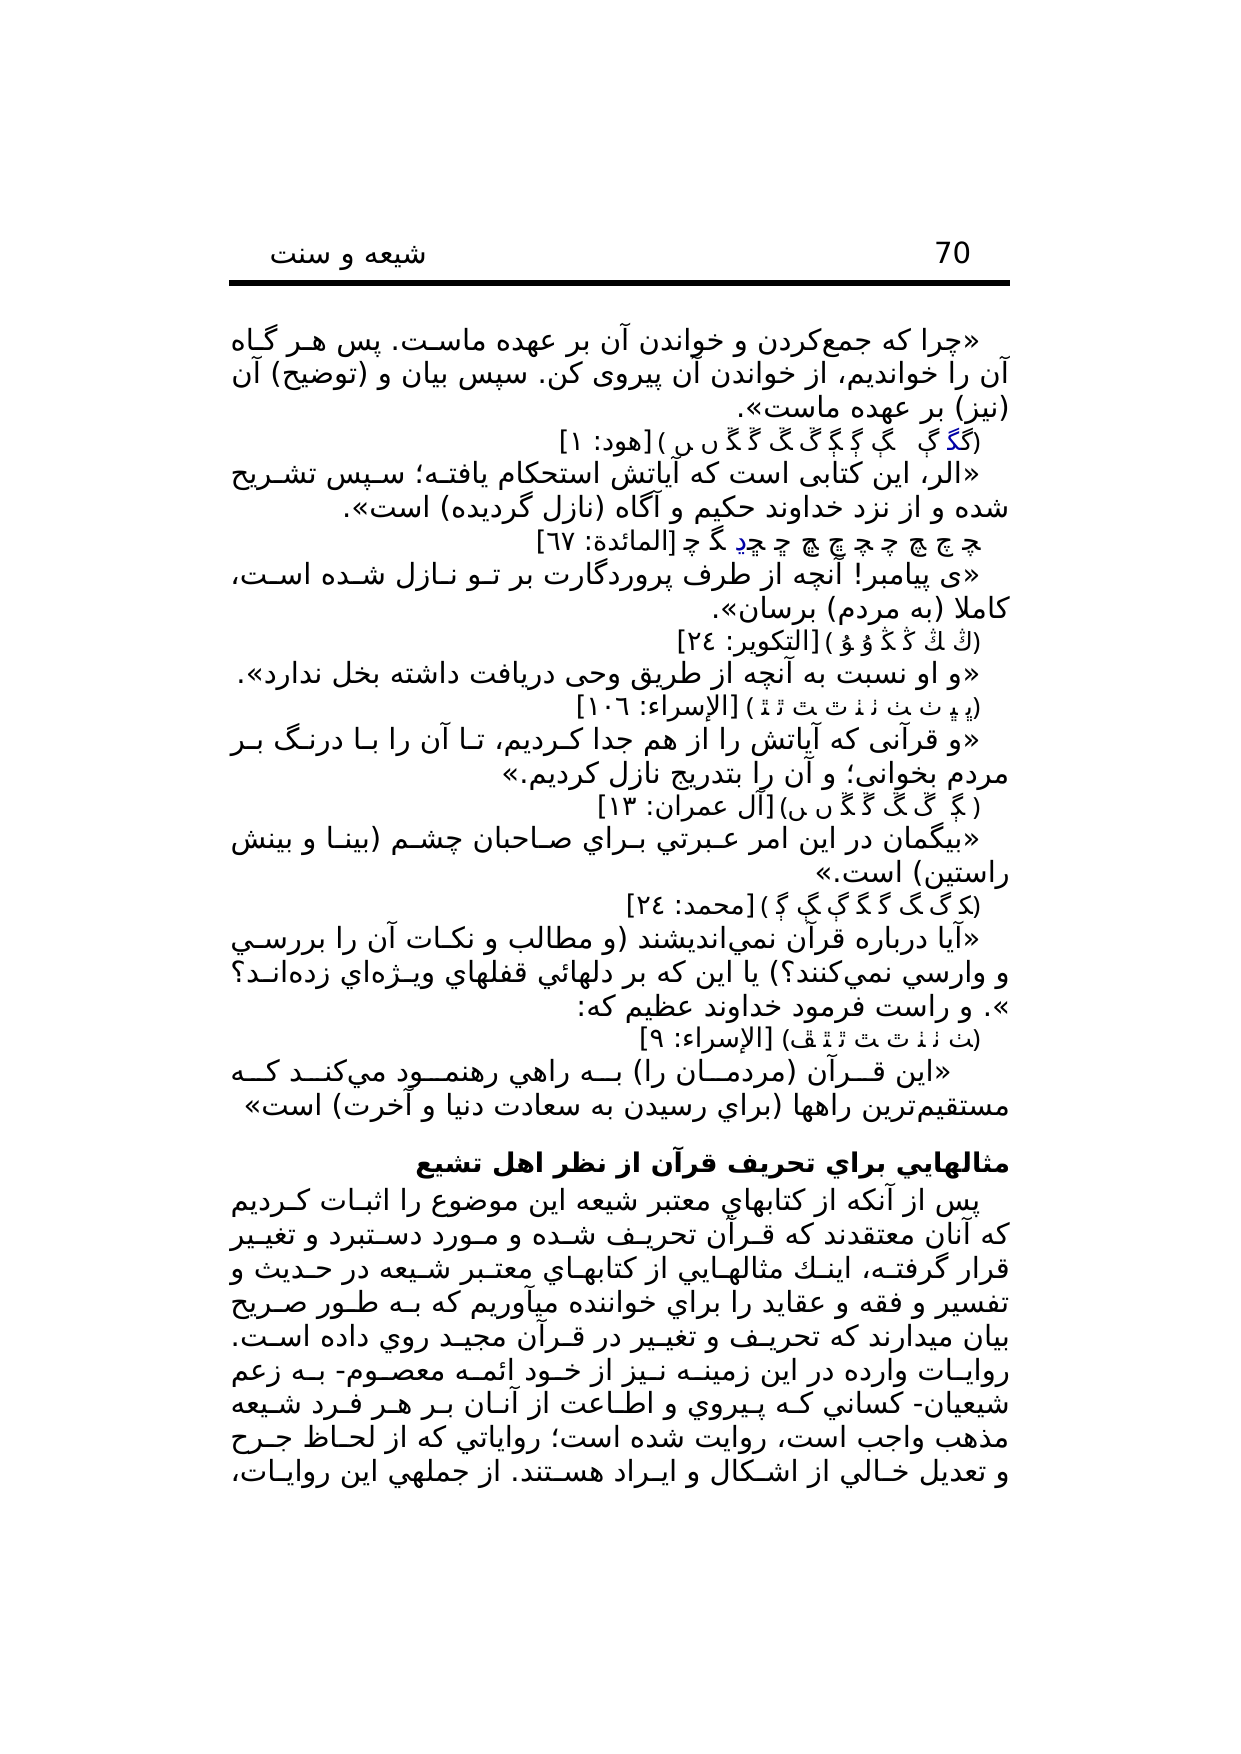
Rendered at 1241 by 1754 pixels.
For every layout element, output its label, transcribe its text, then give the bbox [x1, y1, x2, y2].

text «‏چرا که جمع‌کردن و خواندن آن بر عهده ماست. پس هر گاه آن را خواندیم، از خواندن آن پیروی کن. سپس بیان و (توضیح) آن (نیز) بر عهده ماست». [230, 323, 1010, 425]
text «و قرآنی که آیاتش را از هم جدا کردیم، تا آن را با درنگ بر مردم بخوانی؛ و آن را بتدریج نازل کردیم.‏» [230, 722, 1010, 790]
text ﴿ﮑ ﮒ ﮓ ﮔ ﮕ ﮖ ﮗ ﮘ ﴾ [محمد: ٢٤] [230, 889, 1010, 921]
text «بيگمان در اين امر عبرتي براي صاحبان چشم (بينا و بينش راستين) است.» [230, 821, 1010, 889]
text «اين قرآن (مردمان را) به راهي رهنمود مي‌كند كه مستقيم‌ترين راهها (براي رسيدن به سعادت دنيا و آخرت) است» [230, 1054, 1010, 1122]
text «‏آيا درباره قرآن نمي‌انديشند (و مطالب و نكات آن را بررسي و وارسي نمي‌كنند؟) يا اين كه بر دلهائي قفلهاي ويژه‌اي زده‌اند؟ ». و راست فرمود خداوند عظيم كه: [230, 921, 1010, 1023]
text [230, 1183, 1010, 1489]
text ﴿ﭟ ﭠ ﭡ ﭢ ﭣ ﭤ ﭥ ﭯ﴾ [الإسراء: ٩] [230, 1023, 1010, 1054]
text مثال‎هايي براي تحريف قرآن از نظر اهل تشيع [230, 1147, 1010, 1179]
text ﴿ﯓ ﯔ ﯕ ﯖ ﯗ ﯘ ﴾ [التكوير: ٢٤] [230, 625, 1010, 656]
text ﭽ ﭺ ﭻ ﭼ ﭽ ﭾ ﭿ ﮀ ﮁﮂ ﮕ ﭼ [المائدة: ٦٧] [230, 524, 1010, 557]
text «ی پیامبر! آنچه از طرف پروردگارت بر تو نازل شده است، کاملا (به مردم) برسان». [230, 557, 1010, 625]
text «و او نسبت به آنچه از طریق وحی دریافت داشته بخل ندارد». [230, 656, 1010, 690]
text ﴿ﭜ ﭝ ﭞ ﭟ ﭠ ﭡ ﭢ ﭣ ﭤ ﭥ ﴾ [الإسراء: ١٠٦] [230, 690, 1010, 722]
text ﴿ ﮙ ﮚ ﮛ ﮜ ﮝ ﮞ ﮟ﴾ [آل عمران: ١٣] [230, 790, 1010, 821]
text ﴿ﮔﮕ ﮖ ﮗ ﮘ ﮙ ﮚ ﮛ ﮜ ﮝ ﮞ ﮟ ﴾ [هود: ١] [230, 425, 1010, 456]
text «الر، این کتابی است که آیاتش استحکام یافته؛ سپس تشریح شده و از نزد خداوند حکیم و آگاه (نازل گردیده) است». [230, 456, 1010, 524]
